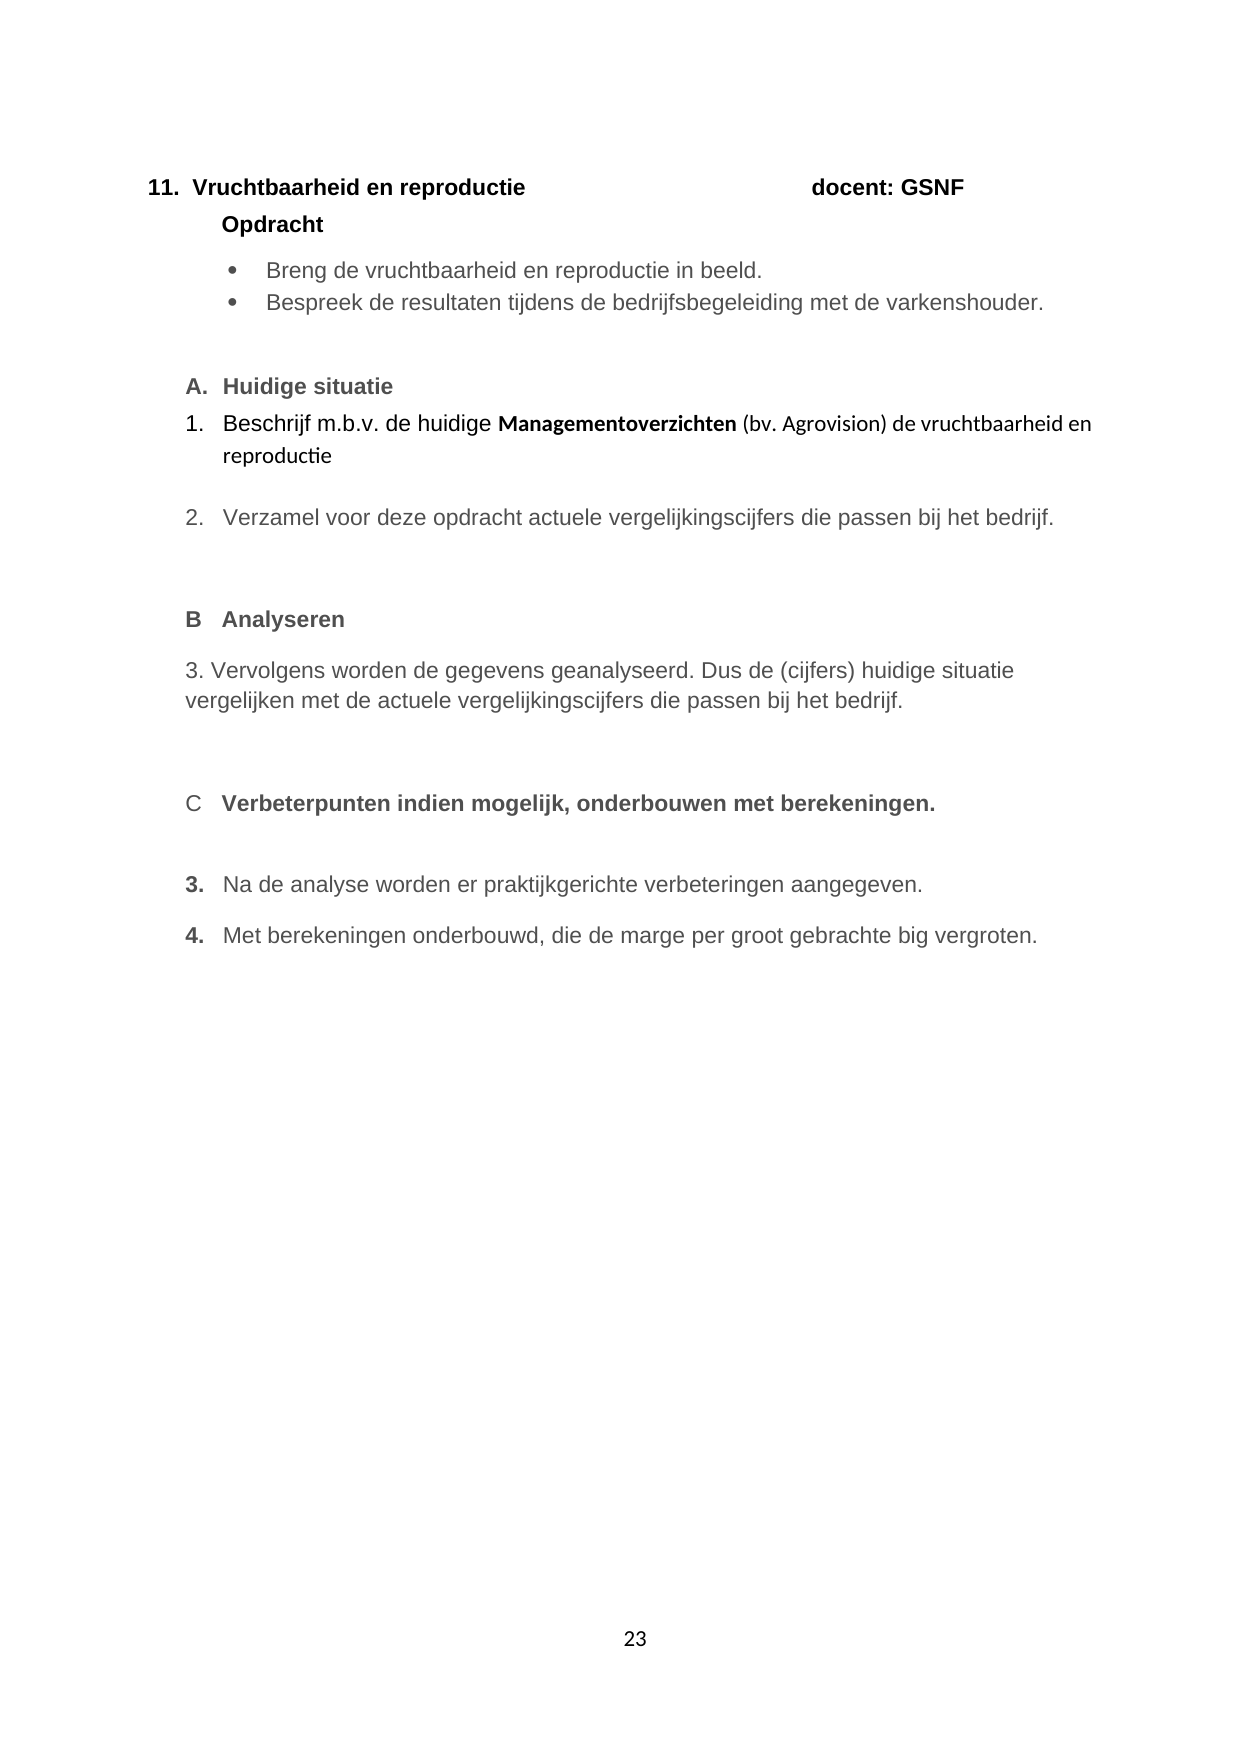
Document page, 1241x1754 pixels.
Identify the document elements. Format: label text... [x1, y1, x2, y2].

list Huidige situatie [185, 367, 1122, 399]
list Na de analyse worden er praktijkgerichte verbeteringen aangegeven. [185, 871, 1122, 897]
list Bespreek de resultaten tijdens de bedrijfsbegeleiding met de varkenshouder. [228, 283, 1122, 315]
text C Verbeterpunten indien mogelijk, onderbouwen met berekeningen. [148, 789, 1122, 816]
list Met berekeningen onderbouwd, die de marge per groot gebrachte big vergroten. [185, 922, 1122, 948]
list Breng de vruchtbaarheid en reproductie in beeld. [228, 251, 1122, 283]
list Beschrijf m.b.v. de huidige Managementoverzichten (bv. Agrovision) de vruchtbaarheid en reproductie [185, 409, 1122, 470]
text B Analyseren [148, 606, 1122, 632]
text Opdracht [148, 211, 1122, 237]
text 3. Vervolgens worden de gegevens geanalyseerd. Dus de (cijfers) huidige situatie vergelijken met de actuele vergelijkingscijfers die passen bij het bedrijf. [185, 657, 1122, 714]
list Vruchtbaarheid en reproductie docent: GSNF [148, 168, 1122, 201]
list Verzamel voor deze opdracht actuele vergelijkingscijfers die passen bij het bedrijf. [185, 504, 1122, 530]
